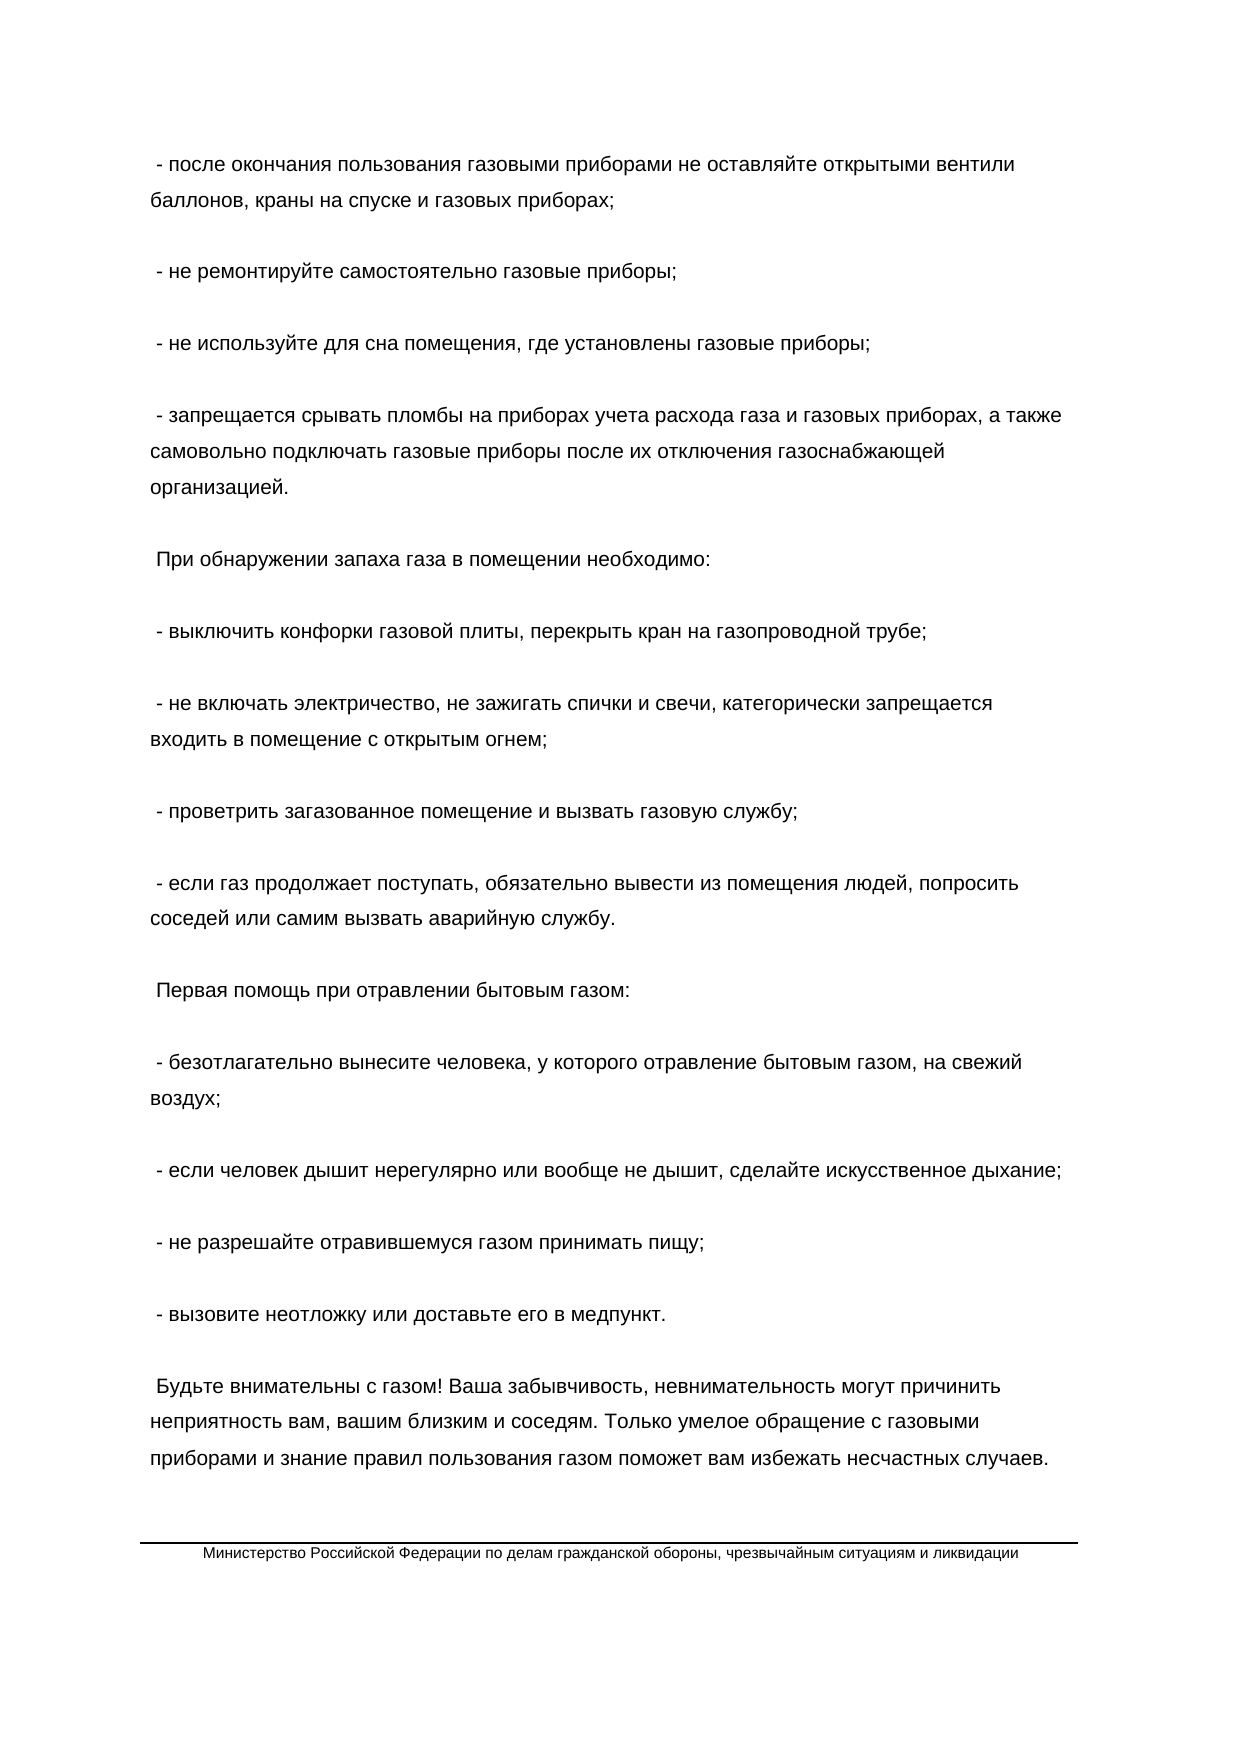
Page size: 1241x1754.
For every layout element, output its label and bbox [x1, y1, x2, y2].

table_cell [140, 150, 1078, 1542]
table_cell [140, 1544, 1078, 1562]
